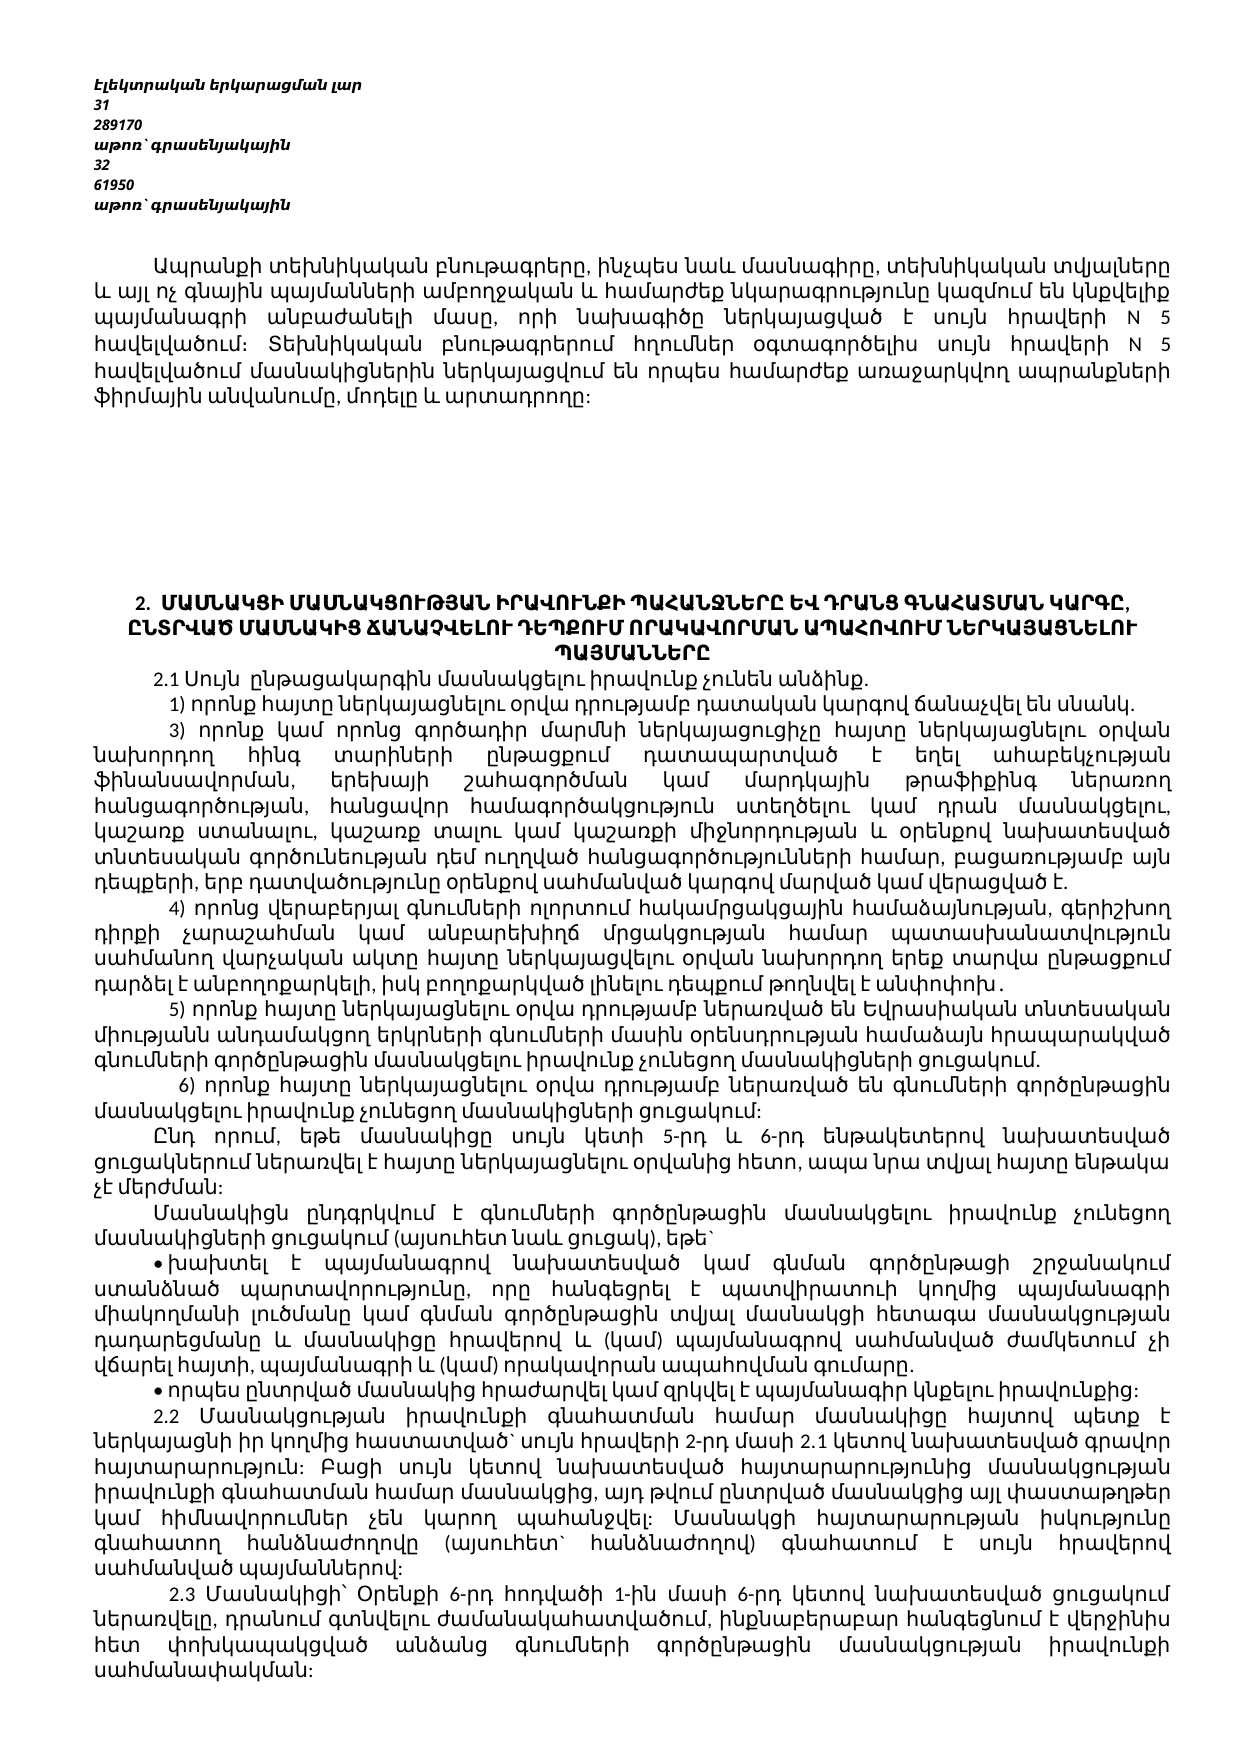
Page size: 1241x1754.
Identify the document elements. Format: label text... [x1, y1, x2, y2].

text 2.1 Սույն ընթացակարգին մասնակցելու իրավունք չունեն անձինք. [94, 666, 1171, 691]
text Ապրանքի տեխնիկական բնութագրերը, ինչպես նաև մասնագիրը, տեխնիկական տվյալները և այլ ոչ գնային պայմանների ամբողջական և համարժեք նկարագրությունը կազմում են կնքվելիք պայմանագրի անբաժանելի մասը, որի նախագիծը ներկայացված է սույն հրավերի N 5 հավելվածում։ Տեխնիկական բնութագրերում հղումներ օգտագործելիս սույն հրավերի N 5 հավելվածում մասնակիցներին ներկայացվում են որպես համարժեք առաջարկվող ապրանքների ֆիրմային անվանումը, մոդելը և արտադրողը: [94, 253, 1171, 409]
text 2. ՄԱՍՆԱԿՑԻ ՄԱՍՆԱԿՑՈՒԹՅԱՆ ԻՐԱՎՈՒՆՔԻ ՊԱՀԱՆՋՆԵՐԸ ԵՎ ԴՐԱՆՑ ԳՆԱՀԱՏՄԱՆ ԿԱՐԳԸ, ԸՆՏՐՎԱԾ ՄԱՍՆԱԿԻՑ ՃԱՆԱՉՎԵԼՈՒ ԴԵՊՔՈՒՄ ՈՐԱԿԱՎՈՐՄԱՆ ԱՊԱՀՈՎՈՒՄ ՆԵՐԿԱՅԱՑՆԵԼՈՒ ՊԱՅՄԱՆՆԵՐԸ [94, 590, 1171, 666]
text Ընդ որում, եթե մասնակիցը սույն կետի 5-րդ և 6-րդ ենթակետերով նախատեսված ցուցակներում ներառվել է հայտը ներկայացնելու օրվանից հետո, ապա նրա տվյալ հայտը ենթակա չէ մերժման: [94, 1123, 1171, 1200]
text • խախտել է պայմանագրով նախատեսված կամ գնման գործընթացի շրջանակում ստանձնած պարտավորությունը, որը հանգեցրել է պատվիրատուի կողմից պայմանագրի միակողմանի լուծմանը կամ գնման գործընթացին տվյալ մասնակցի հետագա մասնակցության դադարեցմանը և մասնակիցը հրավերով և (կամ) պայմանագրով սահմանված ժամկետում չի վճարել հայտի, պայմանագրի և (կամ) որակավորան ապահովման գումարը. [94, 1251, 1171, 1378]
text 4) որոնց վերաբերյալ գնումների ոլորտում հակամրցակցային համաձայնության, գերիշխող դիրքի չարաշահման կամ անբարեխիղճ մրցակցության համար պատասխանատվություն սահմանող վարչական ակտը հայտը ներկայացվելու օրվան նախորդող երեք տարվա ընթացքում դարձել է անբողոքարկելի, իսկ բողոքարկված լինելու դեպքում թողնվել է անփոփոխ․ [94, 895, 1171, 996]
text 5) որոնք հայտը ներկայացնելու օրվա դրությամբ ներառված են Եվրասիական տնտեսական միությանն անդամակցող երկրների գնումների մասին օրենսդրության համաձայն հրապարակված գնումների գործընթացին մասնակցելու իրավունք չունեցող մասնակիցների ցուցակում. [94, 996, 1171, 1073]
text 2.3 Մասնակիցի՝ Օրենքի 6-րդ հոդվածի 1-ին մասի 6-րդ կետով նախատեսված ցուցակում ներառվելը, դրանում գտնվելու ժամանակահատվածում, ինքնաբերաբար հանգեցնում է վերջինիս հետ փոխկապակցված անձանց գնումների գործընթացին մասնակցության իրավունքի սահմանափակման: [94, 1581, 1171, 1683]
text Մասնակիցն ընդգրկվում է գնումների գործընթացին մասնակցելու իրավունք չունեցող մասնակիցների ցուցակում (այսուհետ նաև ցուցակ), եթե` [94, 1200, 1171, 1251]
text 6) որոնք հայտը ներկայացնելու օրվա դրությամբ ներառված են գնումների գործընթացին մասնակցելու իրավունք չունեցող մասնակիցների ցուցակում: [94, 1073, 1171, 1123]
text 3) որոնք կամ որոնց գործադիր մարմնի ներկայացուցիչը հայտը ներկայացնելու օրվան նախորդող հինգ տարիների ընթացքում դատապարտված է եղել ահաբեկչության ֆինանսավորման, երեխայի շահագործման կամ մարդկային թրաֆիքինգ ներառող հանցագործության, հանցավոր համագործակցություն ստեղծելու կամ դրան մասնակցելու, կաշառք ստանալու, կաշառք տալու կամ կաշառքի միջնորդության և օրենքով նախատեսված տնտեսական գործունեության դեմ ուղղված հանցագործությունների համար, բացառությամբ այն դեպքերի, երբ դատվածությունը օրենքով սահմանված կարգով մարված կամ վերացված է. [94, 717, 1171, 895]
text 1) որոնք հայտը ներկայացնելու օրվա դրությամբ դատական կարգով ճանաչվել են սնանկ. [94, 691, 1171, 717]
text 2.2 Մասնակցության իրավունքի գնահատման համար մասնակիցը հայտով պետք է ներկայացնի իր կողմից հաստատված` սույն հրավերի 2-րդ մասի 2.1 կետով նախատեսված գրավոր հայտարարություն: Բացի սույն կետով նախատեսված հայտարարությունից մասնակցության իրավունքի գնահատման համար մասնակցից, այդ թվում ընտրված մասնակցից այլ փաստաթղթեր կամ հիմնավորումներ չեն կարող պահանջվել: Մասնակցի հայտարարության իսկությունը գնահատող հանձնաժողովը (այսուհետ` հանձնաժողով) գնահատում է սույն հրավերով սահմանված պայմաններով: [94, 1403, 1171, 1581]
text • որպես ընտրված մասնակից հրաժարվել կամ զրկվել է պայմանագիր կնքելու իրավունքից: [94, 1378, 1171, 1403]
